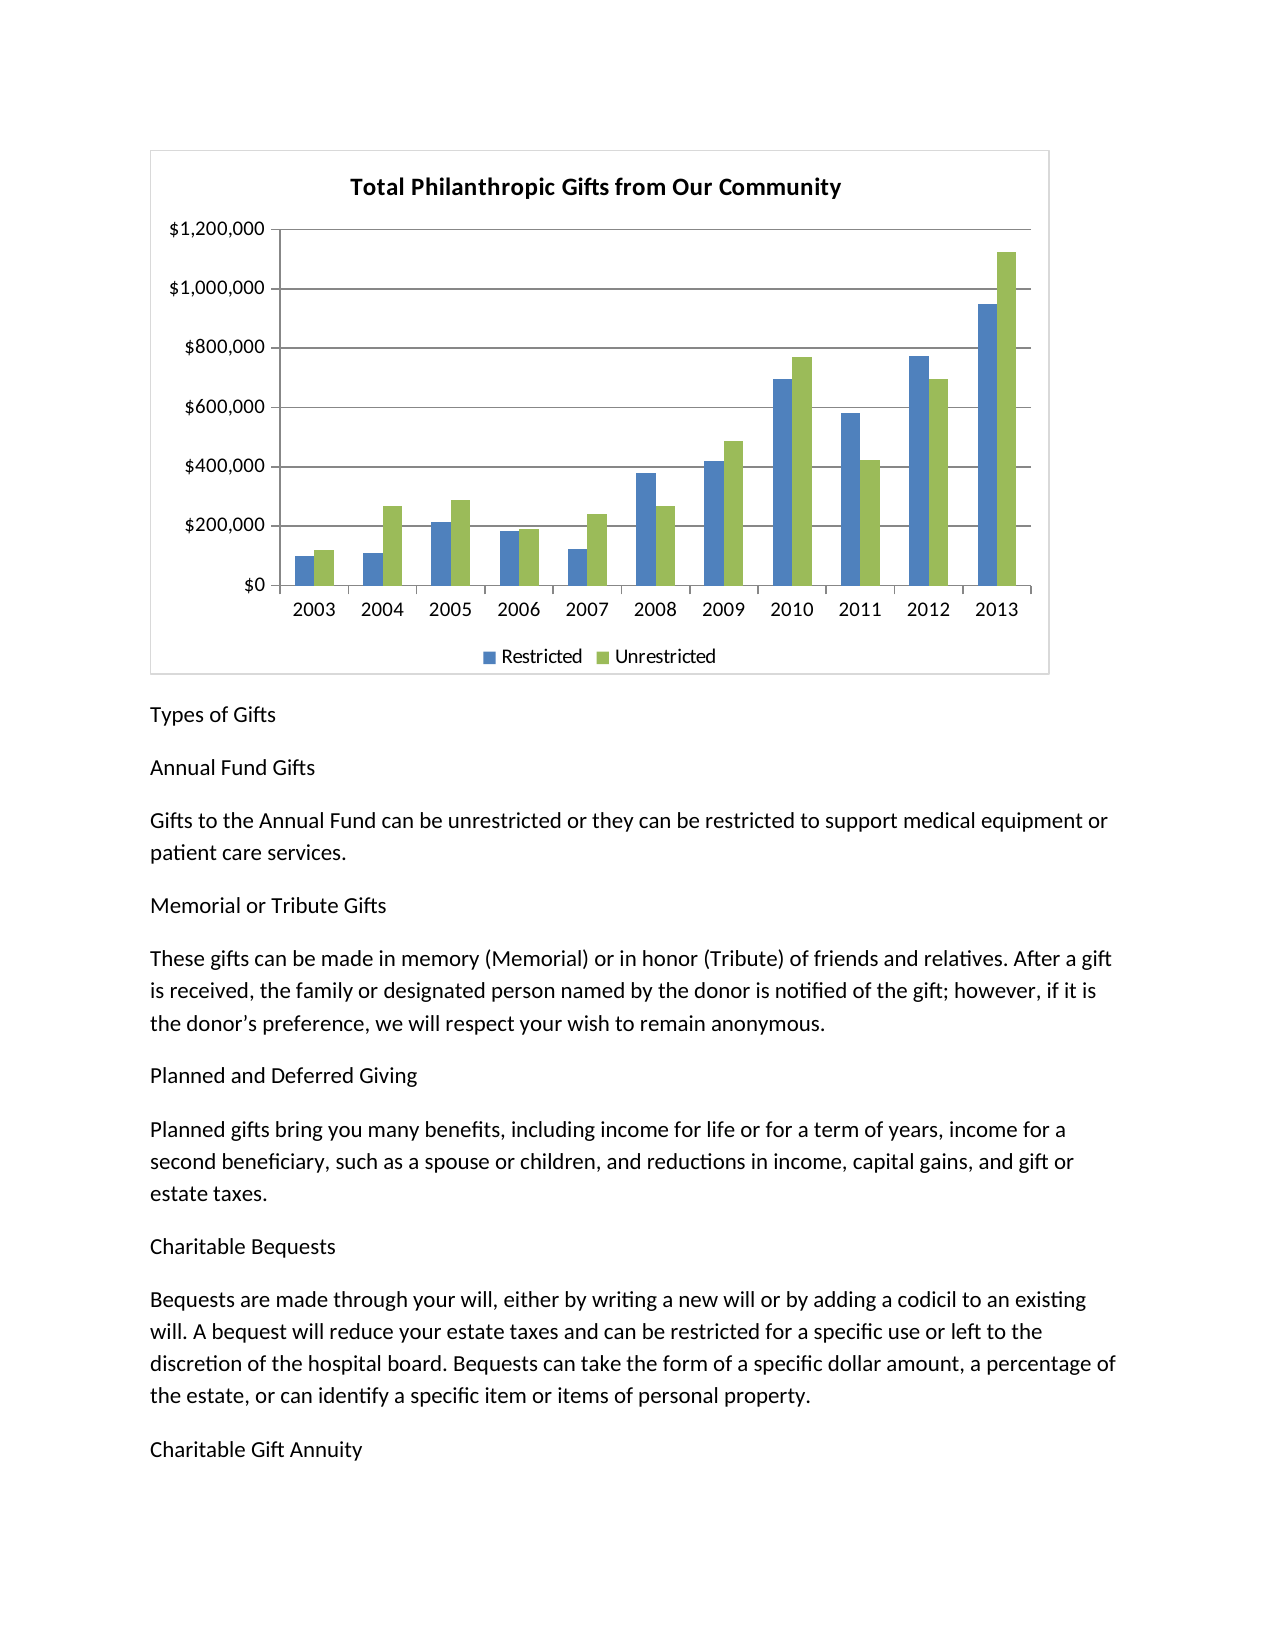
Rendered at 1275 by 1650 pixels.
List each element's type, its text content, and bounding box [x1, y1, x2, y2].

text These gifts can be made in memory (Memorial) or in honor (Tribute) of friends and relatives. After a gift is received, the family or designated person named by the donor is notified of the gift; however, if it is the donor’s preference, we will respect your wish to remain anonymous. [150, 944, 1125, 1037]
text Memorial or Tribute Gifts [150, 891, 1125, 919]
text Planned and Deferred Giving [150, 1062, 1125, 1090]
text Bequests are made through your will, either by writing a new will or by adding a codicil to an existing will. A bequest will reduce your estate taxes and can be restricted for a specific use or left to the discretion of the hospital board. Bequests can take the form of a specific dollar amount, a percentage of the estate, or can identify a specific item or items of personal property. [150, 1285, 1125, 1410]
text Gifts to the Annual Fund can be unrestricted or they can be restricted to support medical equipment or patient care services. [150, 806, 1125, 866]
text Types of Gifts [150, 700, 1125, 728]
text Annual Fund Gifts [150, 753, 1125, 781]
text Charitable Gift Annuity [150, 1435, 1125, 1463]
text Planned gifts bring you many benefits, including income for life or for a term of years, income for a second beneficiary, such as a spouse or children, and reductions in income, capital gains, and gift or estate taxes. [150, 1115, 1125, 1207]
text Charitable Bequests [150, 1232, 1125, 1260]
